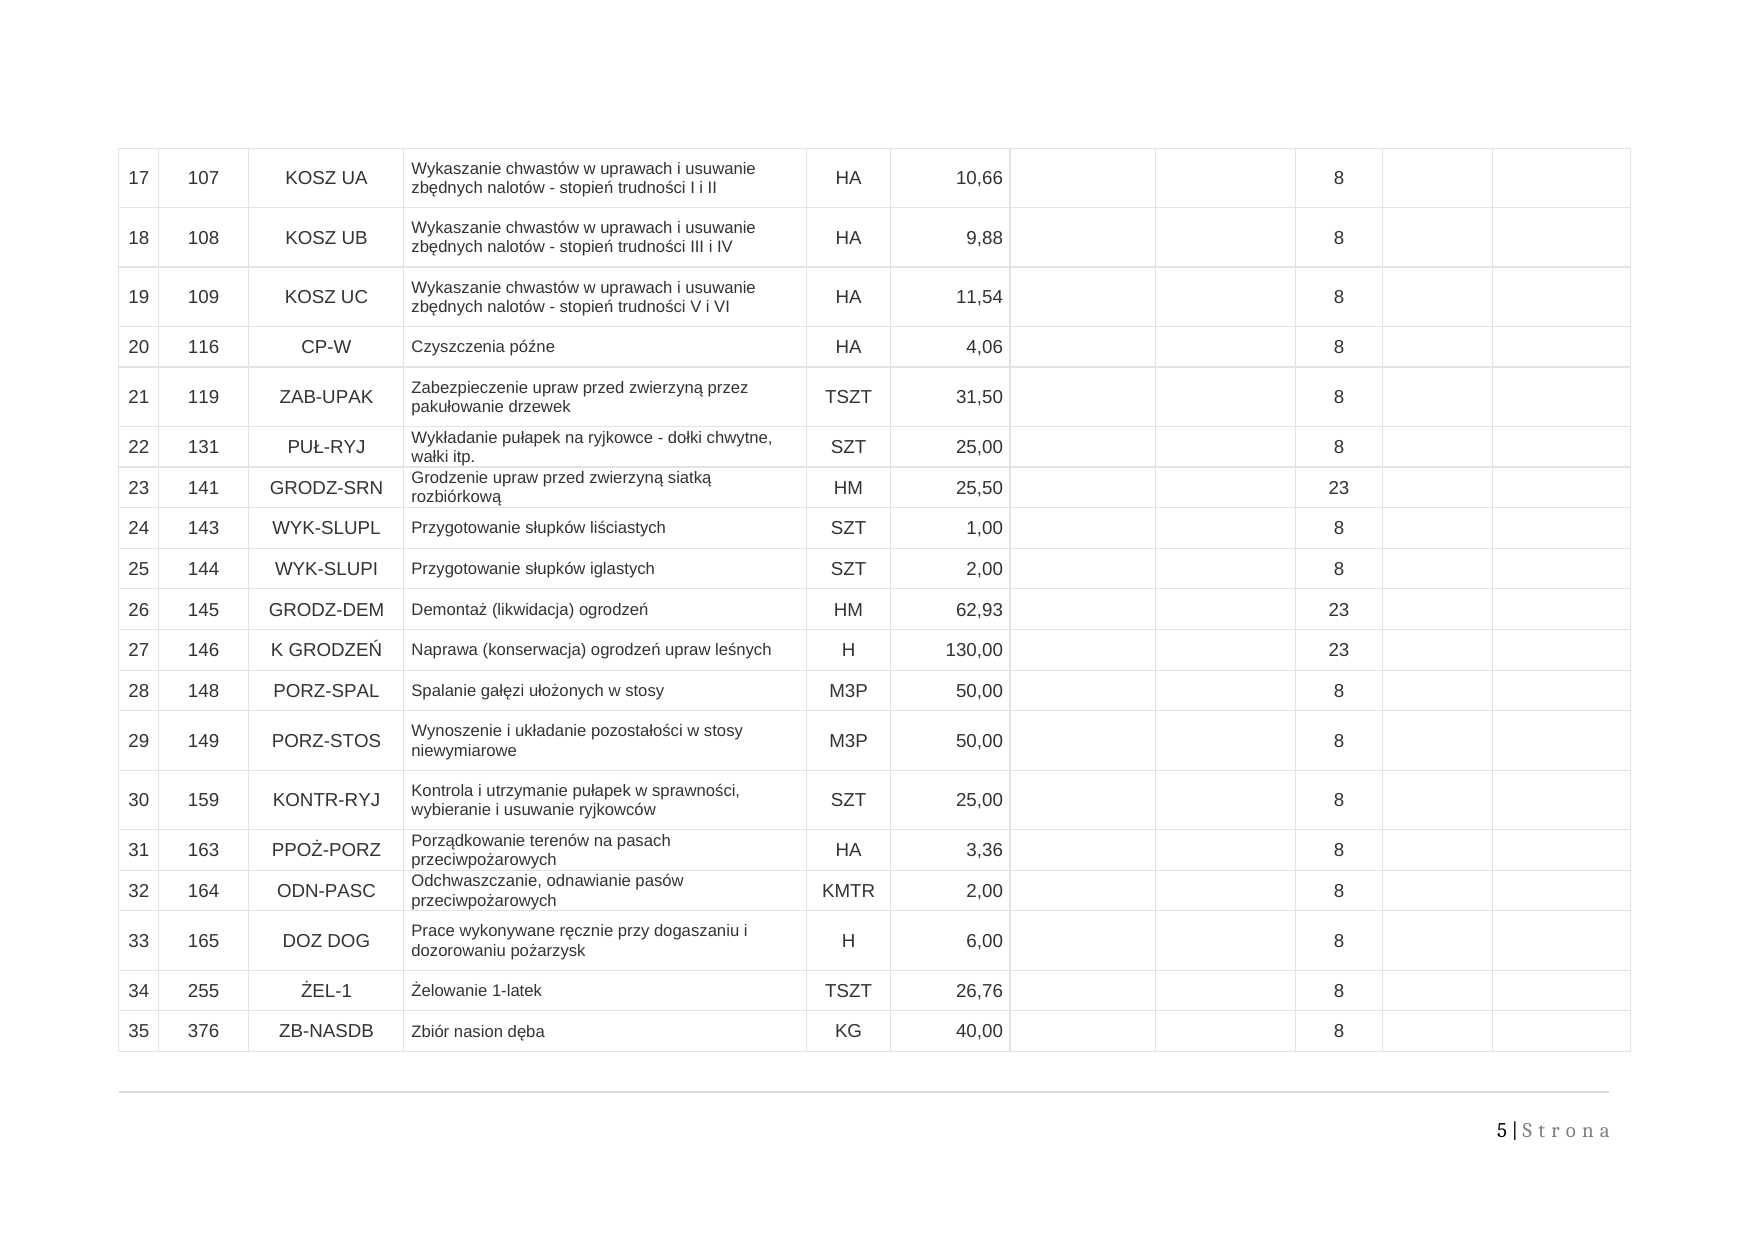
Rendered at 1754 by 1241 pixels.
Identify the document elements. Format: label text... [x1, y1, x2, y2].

table_cell 8 [1296, 771, 1382, 829]
table_cell [1383, 327, 1492, 366]
table_cell [1011, 871, 1155, 910]
table_cell [1493, 630, 1630, 669]
table_cell 130,00 [891, 630, 1009, 669]
table_cell 8 [1296, 268, 1382, 326]
table_cell 2,00 [891, 549, 1009, 588]
table_cell [1011, 830, 1155, 869]
table_cell 145 [159, 589, 248, 629]
table_cell [1011, 630, 1155, 669]
table_cell DOZ DOG [249, 911, 403, 969]
table_cell 141 [159, 468, 248, 507]
table_cell Wykaszanie chwastów w uprawach i usuwanie zbędnych nalotów - stopień trudności V i VI [404, 268, 806, 326]
table_cell 8 [1296, 549, 1382, 588]
table_cell [1383, 830, 1492, 869]
table_cell 144 [159, 549, 248, 588]
table_cell 25 [119, 549, 158, 588]
table_cell HA [807, 208, 890, 266]
table_cell [1011, 771, 1155, 829]
table_cell 20 [119, 327, 158, 366]
table_cell [1493, 971, 1630, 1010]
table_cell [1011, 149, 1155, 207]
table_cell KMTR [807, 871, 890, 910]
table_cell SZT [807, 427, 890, 466]
table_cell [1493, 871, 1630, 910]
table_cell KG [807, 1011, 890, 1051]
table_cell 4,06 [891, 327, 1009, 366]
table_cell 21 [119, 368, 158, 426]
table_cell [1156, 589, 1295, 629]
table_cell 119 [159, 368, 248, 426]
table_cell 8 [1296, 368, 1382, 426]
table_cell 149 [159, 711, 248, 769]
table_cell Wynoszenie i układanie pozostałości w stosy niewymiarowe [404, 711, 806, 769]
table_cell [1493, 468, 1630, 507]
table_cell HA [807, 830, 890, 869]
table_cell 25,00 [891, 427, 1009, 466]
table_cell [1156, 327, 1295, 366]
table_cell [1383, 549, 1492, 588]
table_cell HM [807, 468, 890, 507]
table_cell KOSZ UA [249, 149, 403, 207]
table_cell 28 [119, 671, 158, 710]
table_cell [1156, 427, 1295, 466]
table_cell [1493, 268, 1630, 326]
table_cell 8 [1296, 871, 1382, 910]
table_cell Porządkowanie terenów na pasach przeciwpożarowych [404, 830, 806, 869]
table_cell [1011, 508, 1155, 548]
table_cell Kontrola i utrzymanie pułapek w sprawności, wybieranie i usuwanie ryjkowców [404, 771, 806, 829]
table_cell [1383, 427, 1492, 466]
table_cell TSZT [807, 971, 890, 1010]
table_cell [1156, 911, 1295, 969]
table_cell [1156, 268, 1295, 326]
table_cell SZT [807, 771, 890, 829]
table_cell [1383, 911, 1492, 969]
table_cell Wykładanie pułapek na ryjkowce - dołki chwytne, wałki itp. [404, 427, 806, 466]
table_cell 2,00 [891, 871, 1009, 910]
table_cell WYK-SLUPL [249, 508, 403, 548]
table_cell ŻEL-1 [249, 971, 403, 1010]
table_cell 23 [1296, 630, 1382, 669]
table_cell [1156, 468, 1295, 507]
table_cell [1493, 830, 1630, 869]
table_cell [1011, 268, 1155, 326]
table_cell ZAB-UPAK [249, 368, 403, 426]
table_cell [1493, 1011, 1630, 1051]
table_cell [1011, 971, 1155, 1010]
table_cell [1383, 508, 1492, 548]
table_cell 6,00 [891, 911, 1009, 969]
table_cell GRODZ-DEM [249, 589, 403, 629]
table_cell Wykaszanie chwastów w uprawach i usuwanie zbędnych nalotów - stopień trudności III i IV [404, 208, 806, 266]
table_cell [1156, 508, 1295, 548]
table_cell 8 [1296, 427, 1382, 466]
table_cell 25,50 [891, 468, 1009, 507]
table_cell [1383, 368, 1492, 426]
table_cell 25,00 [891, 771, 1009, 829]
table_cell [1493, 508, 1630, 548]
table_cell [1383, 208, 1492, 266]
table_cell 30 [119, 771, 158, 829]
table_cell Zbiór nasion dęba [404, 1011, 806, 1051]
table_cell H [807, 911, 890, 969]
table_cell 32 [119, 871, 158, 910]
table_cell [1383, 268, 1492, 326]
table_cell 8 [1296, 830, 1382, 869]
table_cell 62,93 [891, 589, 1009, 629]
table_cell Grodzenie upraw przed zwierzyną siatką rozbiórkową [404, 468, 806, 507]
table_cell H [807, 630, 890, 669]
table_cell PPOŻ-PORZ [249, 830, 403, 869]
table_cell 164 [159, 871, 248, 910]
table_cell [1383, 1011, 1492, 1051]
table_cell Demontaż (likwidacja) ogrodzeń [404, 589, 806, 629]
table_cell K GRODZEŃ [249, 630, 403, 669]
table_cell 34 [119, 971, 158, 1010]
table_cell 40,00 [891, 1011, 1009, 1051]
table_cell 23 [1296, 468, 1382, 507]
table_cell Prace wykonywane ręcznie przy dogaszaniu i dozorowaniu pożarzysk [404, 911, 806, 969]
table_cell [1493, 327, 1630, 366]
table_cell 159 [159, 771, 248, 829]
table_cell [1493, 671, 1630, 710]
table_cell 163 [159, 830, 248, 869]
table_cell [1156, 630, 1295, 669]
table_cell [1011, 468, 1155, 507]
table_cell KOSZ UB [249, 208, 403, 266]
table_cell Czyszczenia późne [404, 327, 806, 366]
table_cell 109 [159, 268, 248, 326]
table_cell [1156, 711, 1295, 769]
table_cell [1011, 368, 1155, 426]
table_cell [1383, 149, 1492, 207]
table_cell 116 [159, 327, 248, 366]
table_cell [1156, 671, 1295, 710]
table_cell 8 [1296, 1011, 1382, 1051]
table_cell Przygotowanie słupków iglastych [404, 549, 806, 588]
table_cell 29 [119, 711, 158, 769]
table_cell 131 [159, 427, 248, 466]
table_cell WYK-SLUPI [249, 549, 403, 588]
table_cell HA [807, 149, 890, 207]
table_cell 18 [119, 208, 158, 266]
table_cell 8 [1296, 327, 1382, 366]
table_cell [1011, 711, 1155, 769]
table_cell [1493, 149, 1630, 207]
table_cell [1383, 971, 1492, 1010]
table_cell 10,66 [891, 149, 1009, 207]
table_cell 9,88 [891, 208, 1009, 266]
table_cell 165 [159, 911, 248, 969]
table_cell M3P [807, 711, 890, 769]
table_cell [1011, 1011, 1155, 1051]
table_cell [1156, 871, 1295, 910]
table_cell 19 [119, 268, 158, 326]
table_cell [1011, 208, 1155, 266]
table_cell 8 [1296, 508, 1382, 548]
table_cell CP-W [249, 327, 403, 366]
table_cell 24 [119, 508, 158, 548]
table_cell Wykaszanie chwastów w uprawach i usuwanie zbędnych nalotów - stopień trudności I i II [404, 149, 806, 207]
table_cell Spalanie gałęzi ułożonych w stosy [404, 671, 806, 710]
table_cell KOSZ UC [249, 268, 403, 326]
table_cell KONTR-RYJ [249, 771, 403, 829]
table_cell [1011, 671, 1155, 710]
table_cell 8 [1296, 208, 1382, 266]
table_cell HA [807, 327, 890, 366]
table_cell 50,00 [891, 671, 1009, 710]
table_cell ZB-NASDB [249, 1011, 403, 1051]
table_cell Odchwaszczanie, odnawianie pasów przeciwpożarowych [404, 871, 806, 910]
table_cell GRODZ-SRN [249, 468, 403, 507]
table_cell [1011, 327, 1155, 366]
table_cell HM [807, 589, 890, 629]
table_cell HA [807, 268, 890, 326]
table_cell 23 [119, 468, 158, 507]
table_cell 146 [159, 630, 248, 669]
table_cell 255 [159, 971, 248, 1010]
table_cell [1493, 711, 1630, 769]
table_cell Zabezpieczenie upraw przed zwierzyną przez pakułowanie drzewek [404, 368, 806, 426]
table_cell [1493, 368, 1630, 426]
table_cell [1493, 208, 1630, 266]
table_cell 50,00 [891, 711, 1009, 769]
table_cell 1,00 [891, 508, 1009, 548]
table_cell [1493, 771, 1630, 829]
table_cell [1493, 589, 1630, 629]
table_cell [1383, 711, 1492, 769]
table_cell 8 [1296, 911, 1382, 969]
table_cell 3,36 [891, 830, 1009, 869]
table_cell ODN-PASC [249, 871, 403, 910]
table_cell 31,50 [891, 368, 1009, 426]
table_cell [1156, 549, 1295, 588]
table_cell 17 [119, 149, 158, 207]
table_cell 27 [119, 630, 158, 669]
table_cell [1493, 549, 1630, 588]
table_cell 8 [1296, 971, 1382, 1010]
table_cell [1011, 427, 1155, 466]
table_cell 148 [159, 671, 248, 710]
table_cell [1383, 671, 1492, 710]
table_cell [1011, 549, 1155, 588]
table_cell 143 [159, 508, 248, 548]
table_cell PORZ-STOS [249, 711, 403, 769]
table_cell [1156, 208, 1295, 266]
table_cell [1156, 1011, 1295, 1051]
table_cell 35 [119, 1011, 158, 1051]
table_cell 33 [119, 911, 158, 969]
table_cell [1156, 368, 1295, 426]
table_cell Naprawa (konserwacja) ogrodzeń upraw leśnych [404, 630, 806, 669]
table_cell [1493, 427, 1630, 466]
table_cell [1383, 871, 1492, 910]
table_cell M3P [807, 671, 890, 710]
table_cell Żelowanie 1-latek [404, 971, 806, 1010]
table_cell SZT [807, 549, 890, 588]
table_cell PORZ-SPAL [249, 671, 403, 710]
table_cell SZT [807, 508, 890, 548]
table_cell PUŁ-RYJ [249, 427, 403, 466]
table_cell 107 [159, 149, 248, 207]
table_cell [1156, 971, 1295, 1010]
table_cell [1383, 468, 1492, 507]
table_cell 8 [1296, 711, 1382, 769]
table_cell 11,54 [891, 268, 1009, 326]
table_cell [1011, 589, 1155, 629]
table_cell 8 [1296, 149, 1382, 207]
table_cell [1011, 911, 1155, 969]
table_cell 26,76 [891, 971, 1009, 1010]
table_cell [1156, 149, 1295, 207]
table_cell 31 [119, 830, 158, 869]
table_cell 108 [159, 208, 248, 266]
table_cell TSZT [807, 368, 890, 426]
table_cell [1156, 771, 1295, 829]
table_cell [1383, 771, 1492, 829]
table_cell 22 [119, 427, 158, 466]
table_cell [1383, 630, 1492, 669]
table_cell [1156, 830, 1295, 869]
table_cell 26 [119, 589, 158, 629]
table_cell 8 [1296, 671, 1382, 710]
table_cell [1383, 589, 1492, 629]
table_cell 376 [159, 1011, 248, 1051]
table_cell 23 [1296, 589, 1382, 629]
table_cell [1493, 911, 1630, 969]
table_cell Przygotowanie słupków liściastych [404, 508, 806, 548]
